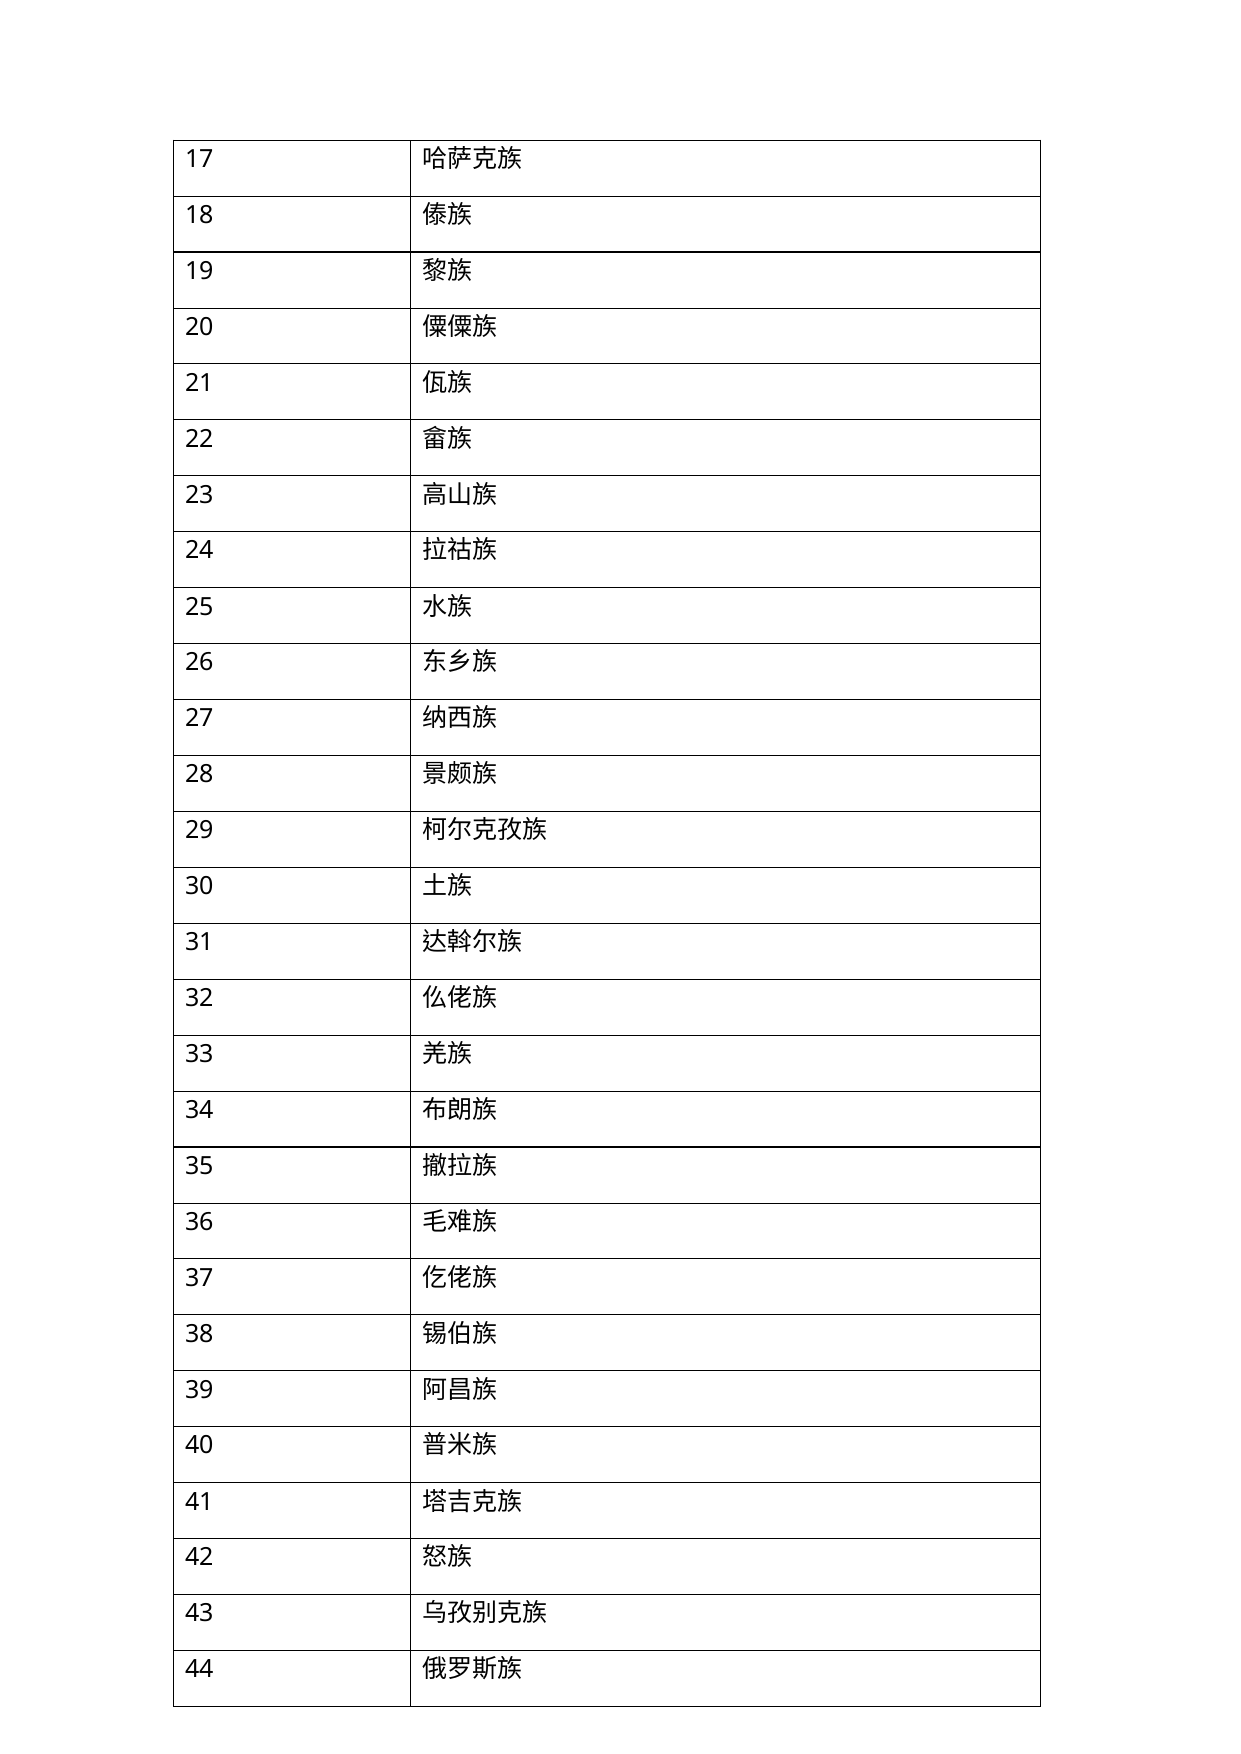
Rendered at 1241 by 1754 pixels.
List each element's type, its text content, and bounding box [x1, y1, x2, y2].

table_cell 阿昌族 [411, 1371, 1040, 1426]
table_cell 傣族 [411, 197, 1040, 251]
table_cell 29 [174, 812, 410, 867]
table_cell 44 [174, 1651, 410, 1706]
table_cell 畲族 [411, 420, 1040, 475]
table_cell 俄罗斯族 [411, 1651, 1040, 1706]
table_cell 布朗族 [411, 1092, 1040, 1146]
table_cell 25 [174, 588, 410, 643]
table_cell 哈萨克族 [411, 141, 1040, 196]
table_cell 仫佬族 [411, 980, 1040, 1034]
table_cell 高山族 [411, 476, 1040, 531]
table_cell 纳西族 [411, 700, 1040, 755]
table_cell 景颇族 [411, 756, 1040, 811]
table_cell 23 [174, 476, 410, 531]
table_cell 32 [174, 980, 410, 1034]
table_cell 36 [174, 1204, 410, 1258]
table_cell 33 [174, 1036, 410, 1091]
table_cell 35 [174, 1148, 410, 1202]
table_cell 佤族 [411, 364, 1040, 419]
table_cell 22 [174, 420, 410, 475]
table_cell 38 [174, 1315, 410, 1370]
table_cell 20 [174, 309, 410, 363]
table_cell 土族 [411, 868, 1040, 923]
table_cell 40 [174, 1427, 410, 1482]
table_cell 怒族 [411, 1539, 1040, 1594]
table_cell 24 [174, 532, 410, 587]
table_cell 东乡族 [411, 644, 1040, 699]
table_cell 乌孜别克族 [411, 1595, 1040, 1650]
table_cell 37 [174, 1259, 410, 1314]
table_cell 27 [174, 700, 410, 755]
table_cell 普米族 [411, 1427, 1040, 1482]
table_cell 17 [174, 141, 410, 196]
table_cell 撤拉族 [411, 1148, 1040, 1202]
table_cell 41 [174, 1483, 410, 1538]
table_cell 毛难族 [411, 1204, 1040, 1258]
table_cell 26 [174, 644, 410, 699]
table_cell 43 [174, 1595, 410, 1650]
table_cell 羌族 [411, 1036, 1040, 1091]
table_cell 水族 [411, 588, 1040, 643]
table_cell 18 [174, 197, 410, 251]
table_cell 达斡尔族 [411, 924, 1040, 979]
table_cell 39 [174, 1371, 410, 1426]
table_cell 31 [174, 924, 410, 979]
table_cell 锡伯族 [411, 1315, 1040, 1370]
table_cell 34 [174, 1092, 410, 1146]
table_cell 21 [174, 364, 410, 419]
table_cell 黎族 [411, 253, 1040, 307]
table_cell 42 [174, 1539, 410, 1594]
table_cell 僳僳族 [411, 309, 1040, 363]
table_cell 28 [174, 756, 410, 811]
table_cell 塔吉克族 [411, 1483, 1040, 1538]
table_cell 仡佬族 [411, 1259, 1040, 1314]
table_cell 拉祜族 [411, 532, 1040, 587]
table_cell 19 [174, 253, 410, 307]
table_cell 30 [174, 868, 410, 923]
table_cell 柯尔克孜族 [411, 812, 1040, 867]
